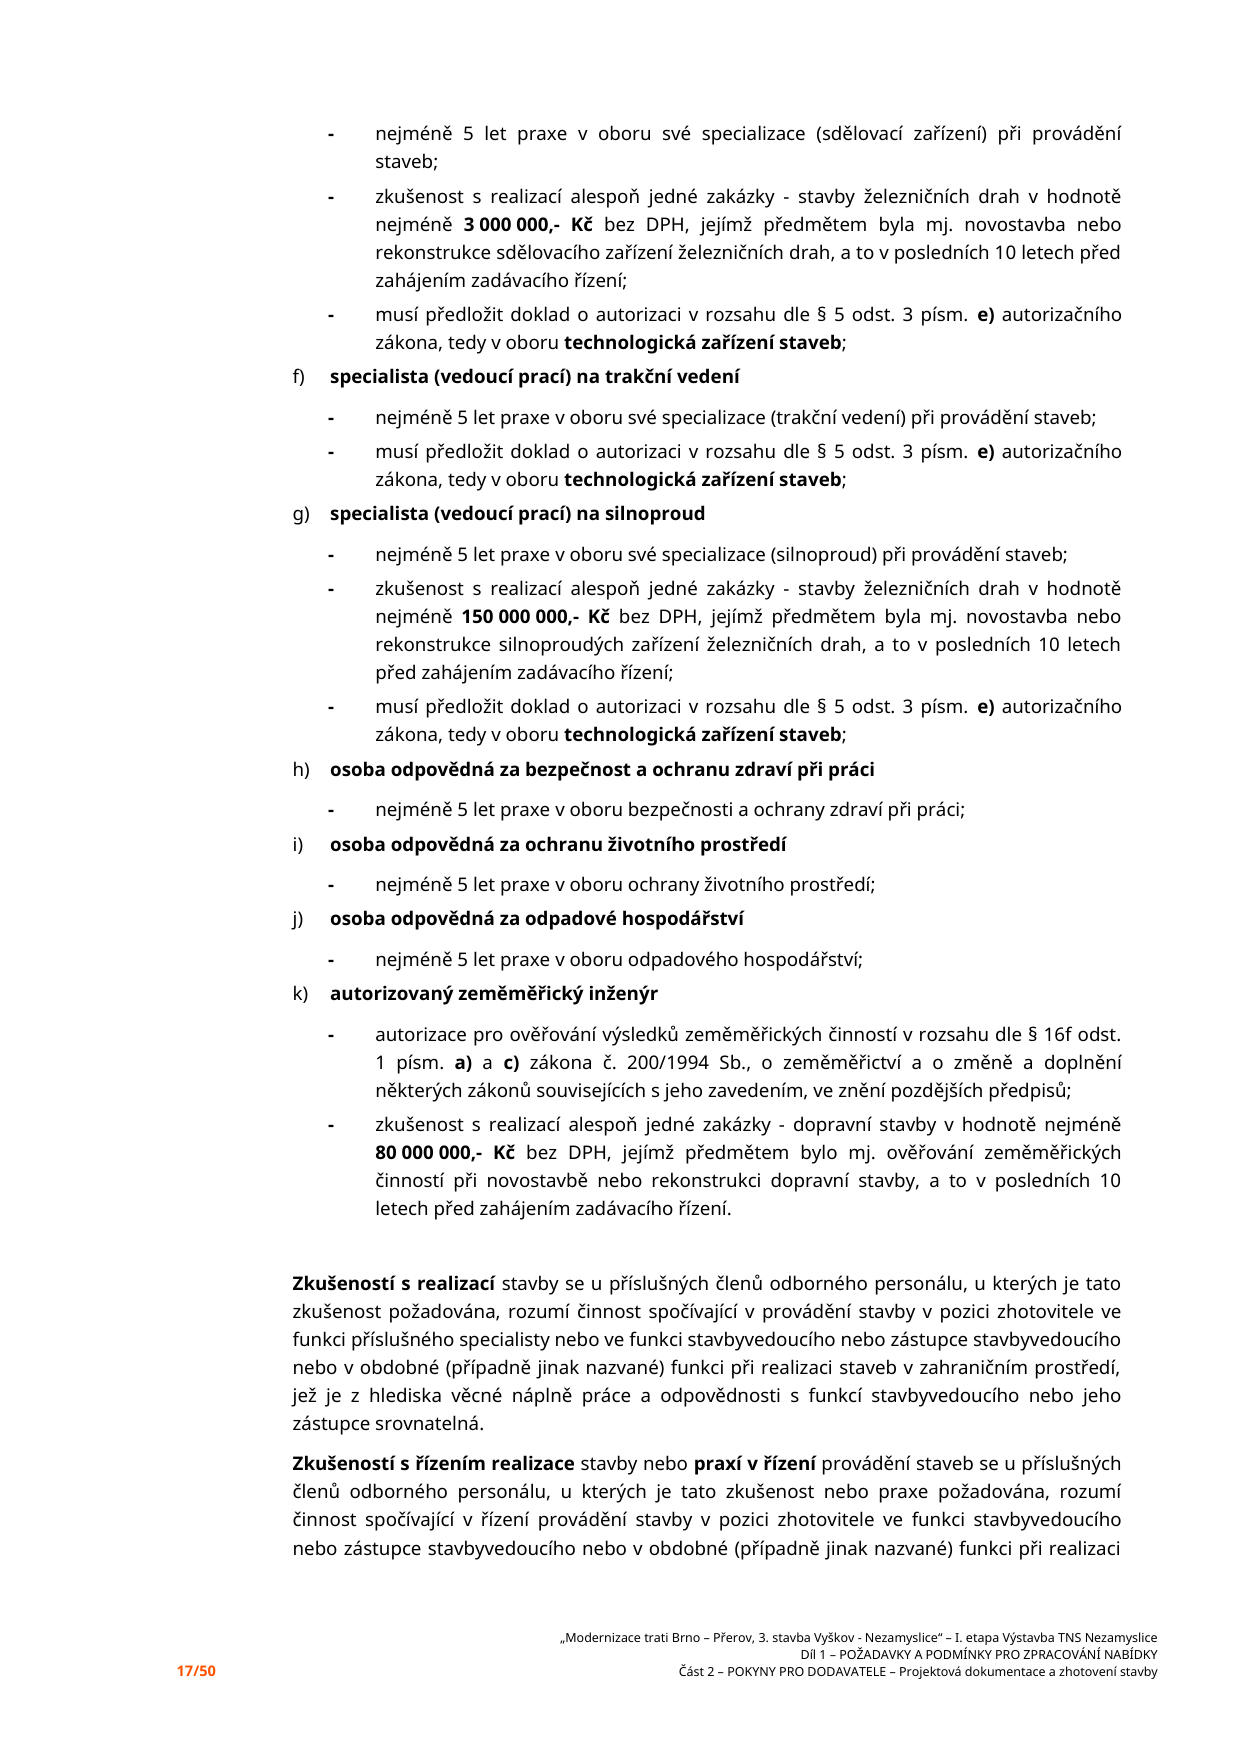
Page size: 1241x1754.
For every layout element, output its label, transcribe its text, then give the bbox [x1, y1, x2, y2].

list specialista (vedoucí prací) na trakční vedení [292, 363, 1122, 389]
text nejméně 5 let praxe v oboru své specializace (sdělovací zařízení) při provádění staveb; [328, 121, 1122, 174]
list osoba odpovědná za bezpečnost a ochranu zdraví při práci [292, 756, 1122, 782]
list autorizovaný zeměměřický inženýr [292, 980, 1122, 1006]
text nejméně 5 let praxe v oboru své specializace (trakční vedení) při provádění staveb; [328, 404, 1122, 429]
text autorizace pro ověřování výsledků zeměměřických činností v rozsahu dle § 16f odst. 1 písm. a) a c) zákona č. 200/1994 Sb., o zeměměřictví a o změně a doplnění některých zákonů souvisejících s jeho zavedením, ve znění pozdějších předpisů; [328, 1021, 1122, 1102]
text nejméně 5 let praxe v oboru své specializace (silnoproud) při provádění staveb; [328, 541, 1122, 567]
text zkušenost s realizací alespoň jedné zakázky - dopravní stavby v hodnotě nejméně 80 000 000,- Kč bez DPH, jejímž předmětem bylo mj. ověřování zeměměřických činností při novostavbě nebo rekonstrukci dopravní stavby, a to v posledních 10 letech před zahájením zadávacího řízení. [328, 1111, 1122, 1221]
text musí předložit doklad o autorizaci v rozsahu dle § 5 odst. 3 písm. e) autorizačního zákona, tedy v oboru technologická zařízení staveb; [328, 438, 1122, 492]
text nejméně 5 let praxe v oboru odpadového hospodářství; [328, 946, 1122, 972]
text nejméně 5 let praxe v oboru bezpečnosti a ochrany zdraví při práci; [328, 797, 1122, 822]
text zkušenost s realizací alespoň jedné zakázky - stavby železničních drah v hodnotě nejméně 3 000 000,- Kč bez DPH, jejímž předmětem byla mj. novostavba nebo rekonstrukce sdělovacího zařízení železničních drah, a to v posledních 10 letech před zahájením zadávacího řízení; [328, 183, 1122, 292]
text Zkušeností s realizací stavby se u příslušných členů odborného personálu, u kterých je tato zkušenost požadována, rozumí činnost spočívající v provádění stavby v pozici zhotovitele ve funkci příslušného specialisty nebo ve funkci stavbyvedoucího nebo zástupce stavbyvedoucího nebo v obdobné (případně jinak nazvané) funkci při realizaci staveb v zahraničním prostředí, jež je z hlediska věcné náplně práce a odpovědnosti s funkcí stavbyvedoucího nebo jeho zástupce srovnatelná. [292, 1270, 1122, 1436]
list osoba odpovědná za ochranu životního prostředí [292, 831, 1122, 856]
text zkušenost s realizací alespoň jedné zakázky - stavby železničních drah v hodnotě nejméně 150 000 000,- Kč bez DPH, jejímž předmětem byla mj. novostavba nebo rekonstrukce silnoproudých zařízení železničních drah, a to v posledních 10 letech před zahájením zadávacího řízení; [328, 575, 1122, 685]
text musí předložit doklad o autorizaci v rozsahu dle § 5 odst. 3 písm. e) autorizačního zákona, tedy v oboru technologická zařízení staveb; [328, 694, 1122, 747]
text nejméně 5 let praxe v oboru ochrany životního prostředí; [328, 871, 1122, 897]
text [292, 1451, 1122, 1560]
text musí předložit doklad o autorizaci v rozsahu dle § 5 odst. 3 písm. e) autorizačního zákona, tedy v oboru technologická zařízení staveb; [328, 301, 1122, 355]
list osoba odpovědná za odpadové hospodářství [292, 906, 1122, 931]
list specialista (vedoucí prací) na silnoproud [292, 501, 1122, 526]
